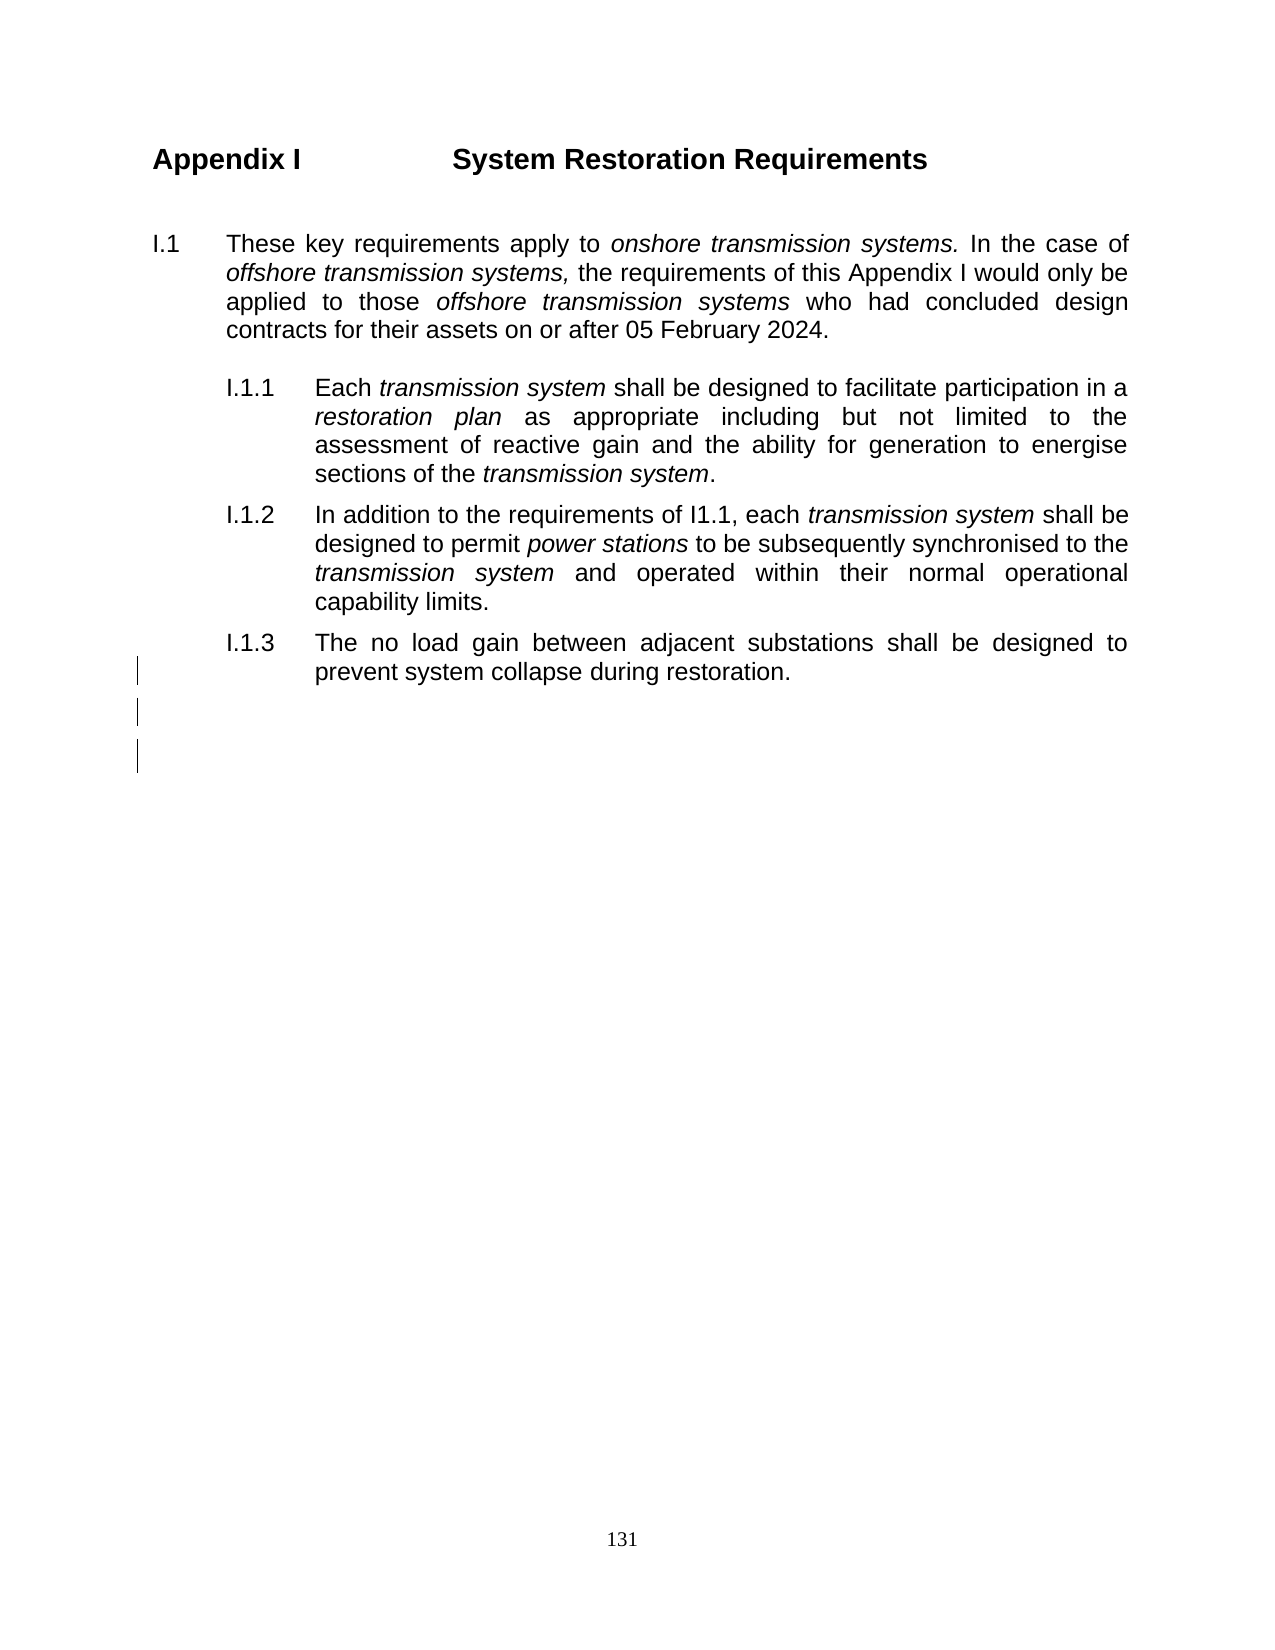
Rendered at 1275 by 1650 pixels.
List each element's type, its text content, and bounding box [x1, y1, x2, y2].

list I.1.3 The no load gain between adjacent substations shall be designed to prevent system collapse during restoration. [226, 628, 1129, 685]
list I.1.1 Each transmission system shall be designed to facilitate participation in a restoration plan as appropriate including but not limited to the assessment of reactive gain and the ability for generation to energise sections of the transmission system. [226, 373, 1129, 488]
subtitle Appendix I System Restoration Requirements [152, 142, 1129, 175]
list I.1.2 In addition to the requirements of I1.1, each transmission system shall be designed to permit power stations to be subsequently synchronised to the transmission system and operated within their normal operational capability limits. [226, 500, 1129, 615]
text I.1 These key requirements apply to onshore transmission systems. In the case of offshore transmission systems, the requirements of this Appendix I would only be applied to those offshore transmission systems who had concluded design contracts for their assets on or after 05 February 2024. [152, 229, 1129, 344]
